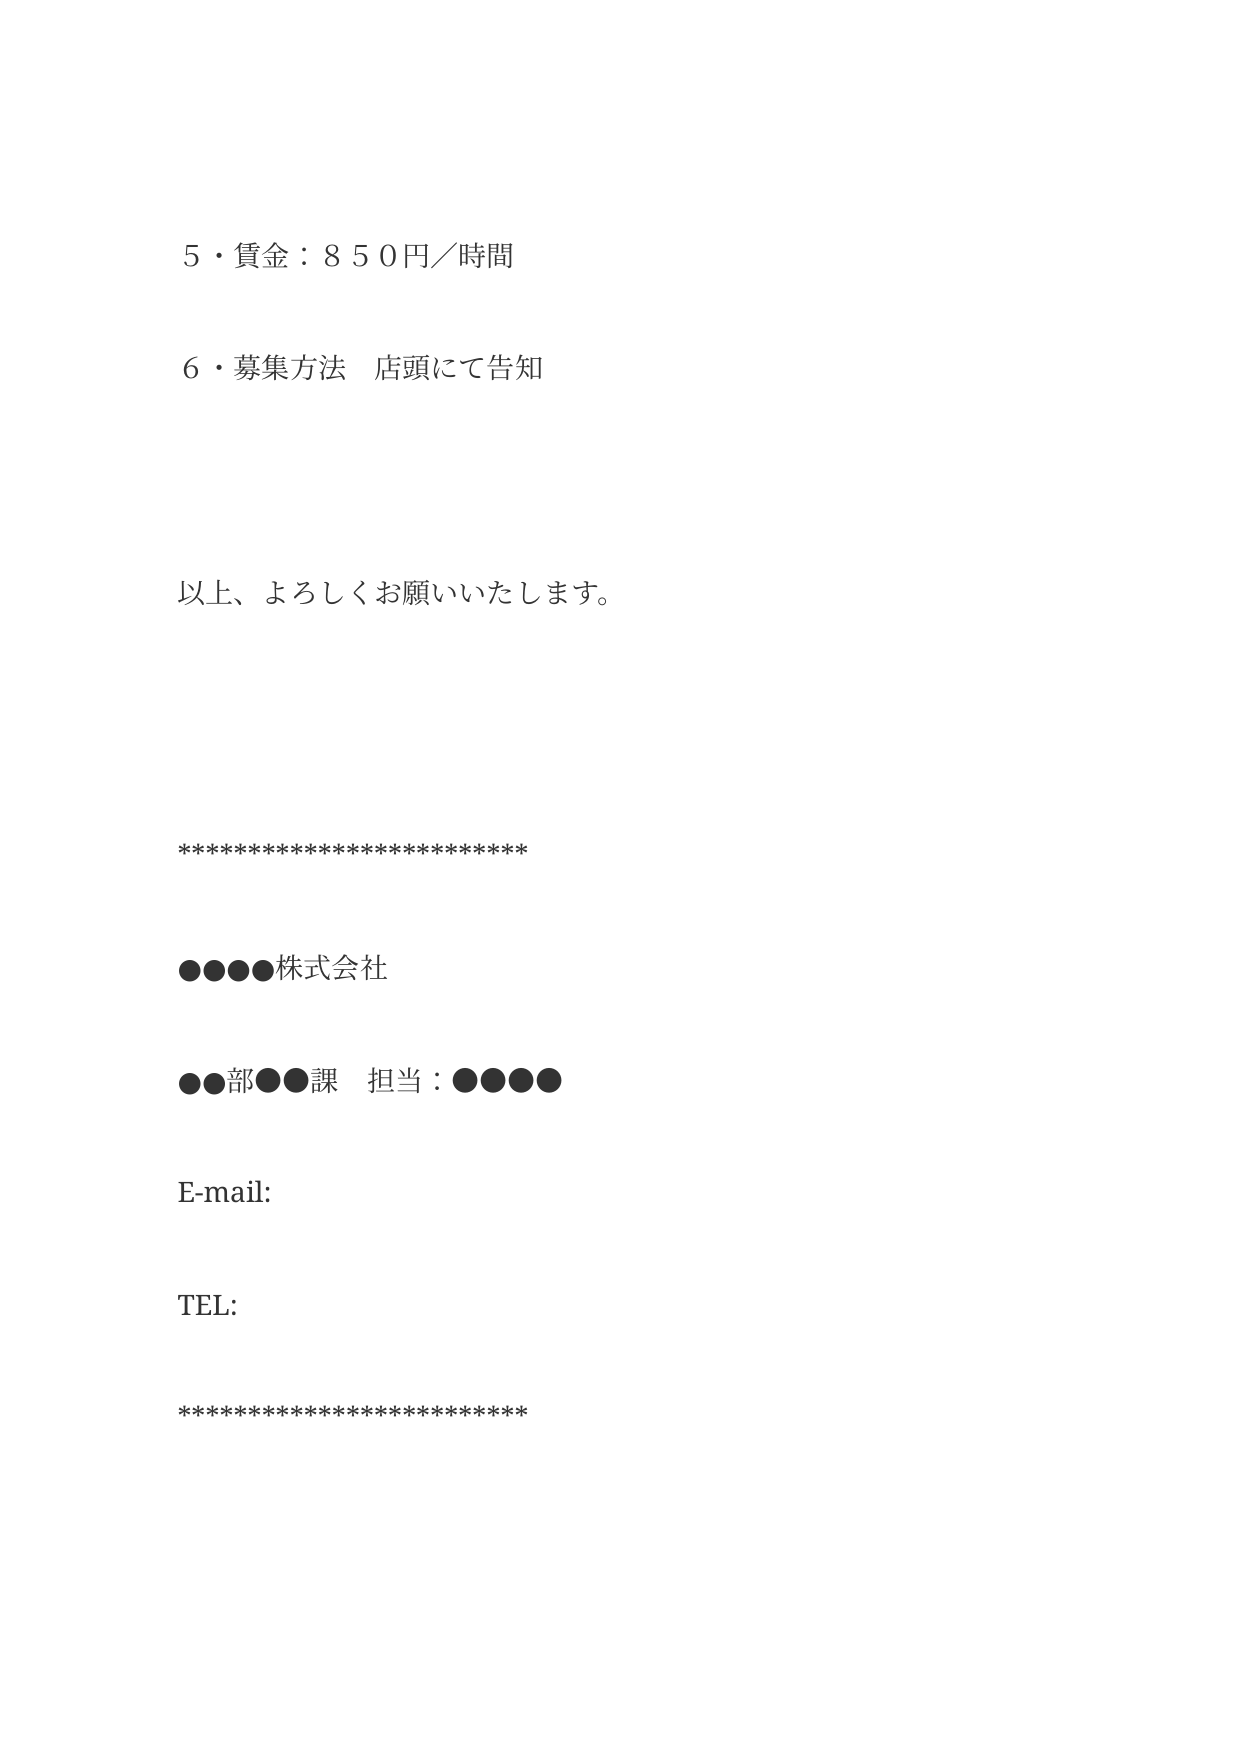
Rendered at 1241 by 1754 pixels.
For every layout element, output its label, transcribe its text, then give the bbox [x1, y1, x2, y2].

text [177, 217, 1063, 686]
text ************************* ●●●●株式会社 ●●部●●課 担当：●●●● E-mail: TEL: ************************* [177, 704, 1063, 1454]
